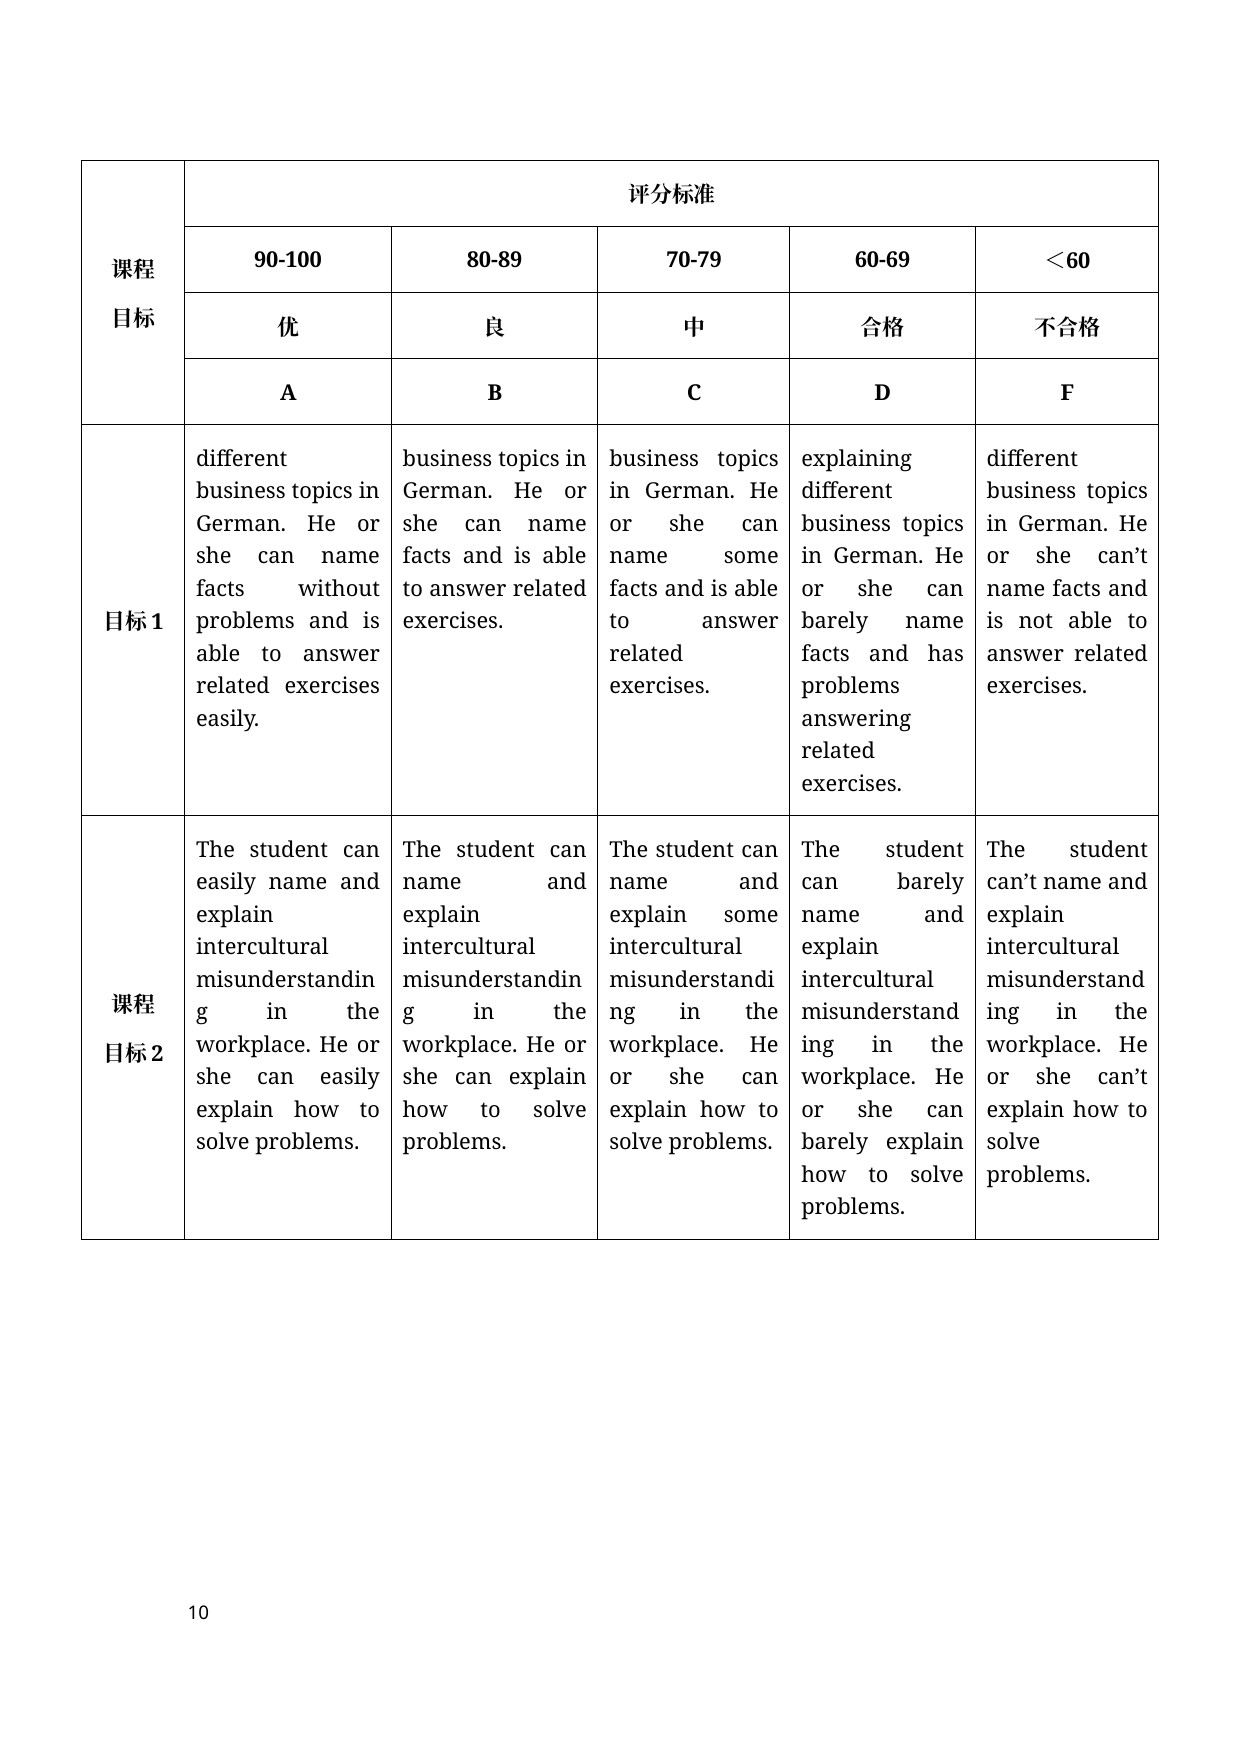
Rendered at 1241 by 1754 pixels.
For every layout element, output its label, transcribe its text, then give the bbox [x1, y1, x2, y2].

table_cell 课程 目标1 [82, 425, 184, 815]
table_cell 不合格 [976, 293, 1158, 358]
table_cell 60-69 [790, 227, 975, 292]
table_cell 80-89 [392, 227, 597, 292]
table_cell ＜60 [976, 227, 1158, 292]
table_cell The student can barely name and explain intercultural misunderstanding in the workplace. He or she can barely explain how to solve problems. [790, 816, 975, 1238]
table_cell 合格 [790, 293, 975, 358]
table_cell 70-79 [598, 227, 789, 292]
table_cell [790, 425, 975, 815]
table_cell The student can easily name and explain intercultural misunderstanding in the workplace. He or she can easily explain how to solve problems. [185, 816, 391, 1238]
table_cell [185, 425, 391, 815]
table_cell A [185, 359, 391, 424]
table_cell The student can name and explain intercultural misunderstanding in the workplace. He or she can explain how to solve problems. [392, 816, 597, 1238]
table_cell 优 [185, 293, 391, 358]
table_cell D [790, 359, 975, 424]
table_cell 中 [598, 293, 789, 358]
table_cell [976, 425, 1158, 815]
table_cell 90-100 [185, 227, 391, 292]
table_header 评分标准 [185, 161, 1158, 226]
table_cell The student can name and explain some intercultural misunderstanding in the workplace. He or she can explain how to solve problems. [598, 816, 789, 1238]
table_cell The student can’t name and explain intercultural misunderstanding in the workplace. He or she can’t explain how to solve problems. [976, 816, 1158, 1238]
table_cell 良 [392, 293, 597, 358]
table_cell B [392, 359, 597, 424]
table_header 课程 目标 [82, 161, 184, 424]
table_cell 课程 目标2 [82, 816, 184, 1238]
table_cell C [598, 359, 789, 424]
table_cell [598, 425, 789, 815]
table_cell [392, 425, 597, 815]
table_cell F [976, 359, 1158, 424]
